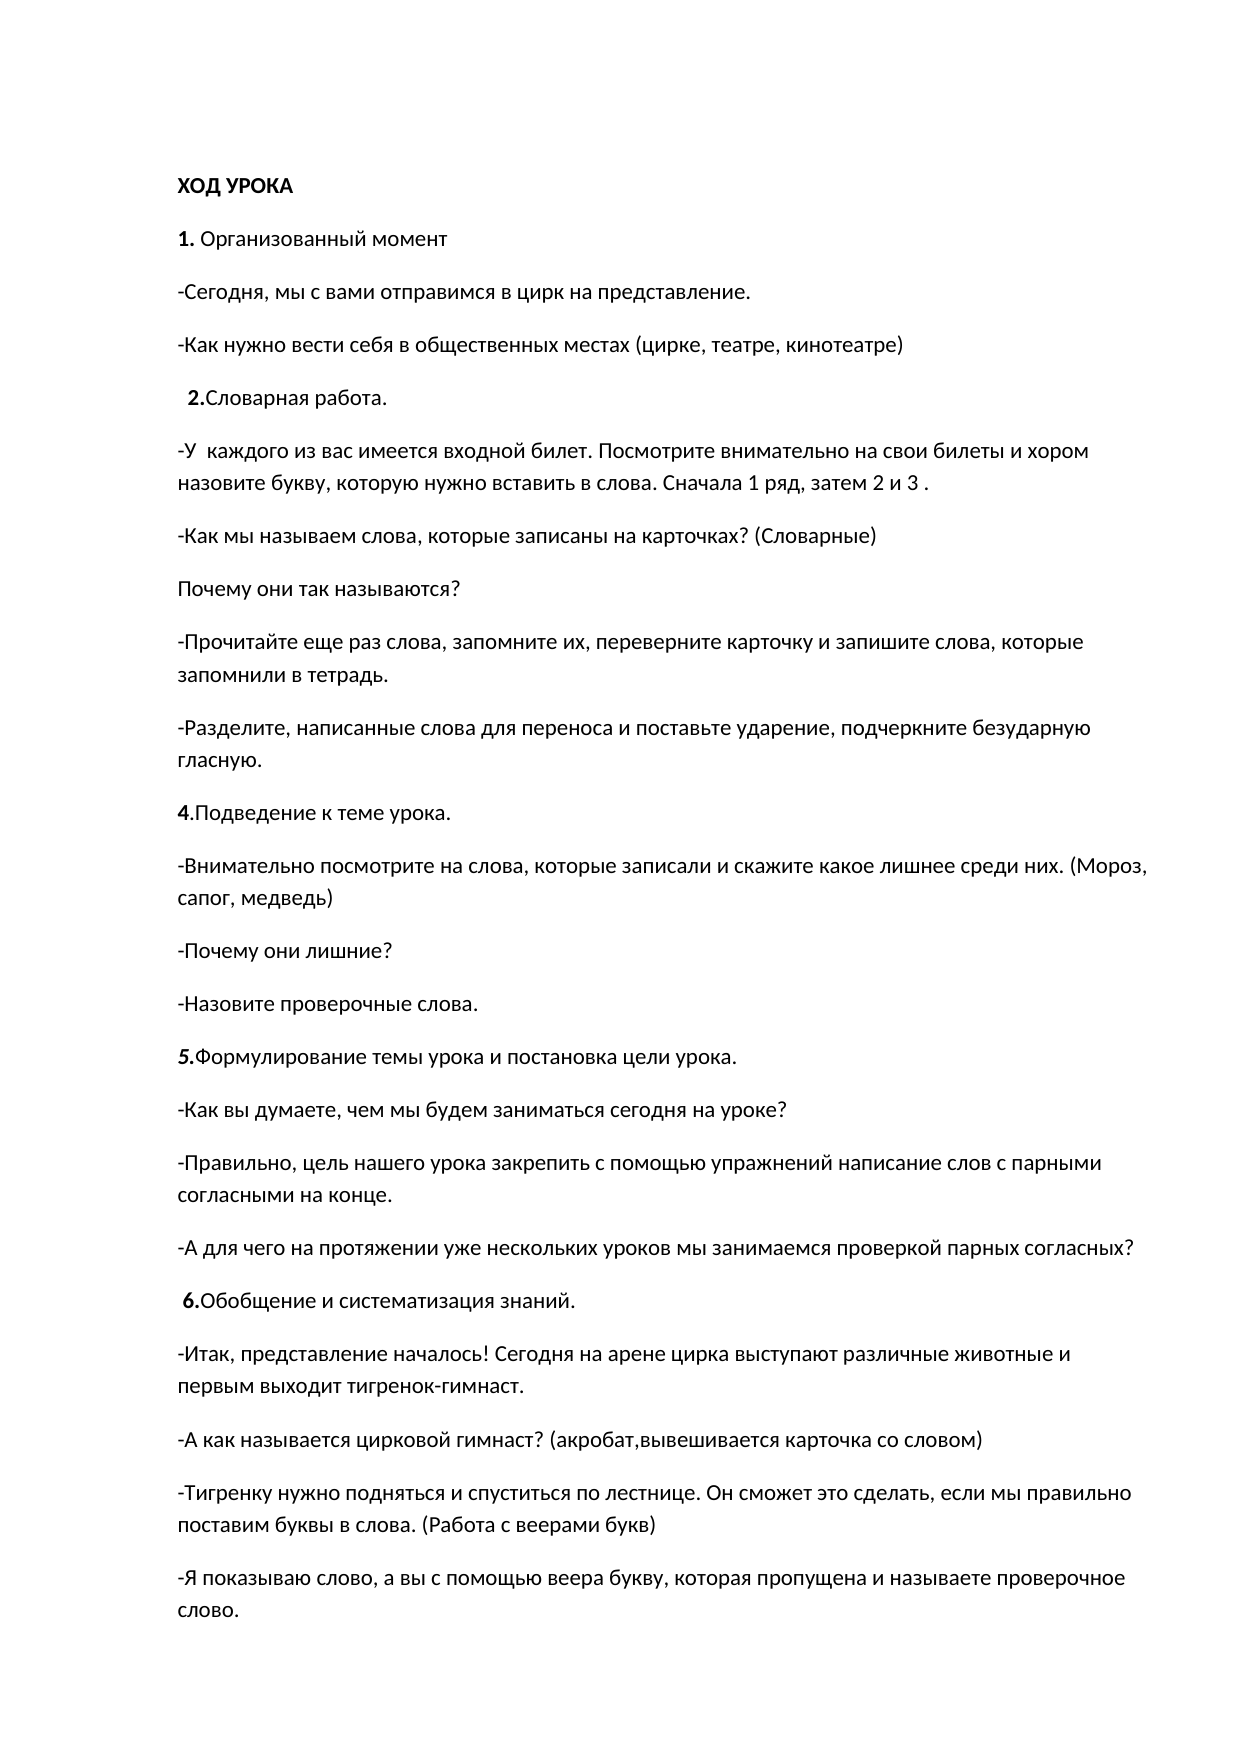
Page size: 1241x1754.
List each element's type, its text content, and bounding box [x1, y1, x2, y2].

text -Тигренку нужно подняться и спуститься по лестнице. Он сможет это сделать, если мы правильно поставим буквы в слова. (Работа с веерами букв) [177, 1478, 1152, 1538]
text Почему они так называются? [177, 574, 1152, 602]
text -Почему они лишние? [177, 936, 1152, 964]
text -Разделите, написанные слова для переноса и поставьте ударение, подчеркните безударную гласную. [177, 713, 1152, 773]
text -Сегодня, мы с вами отправимся в цирк на представление. [177, 277, 1152, 305]
text -Прочитайте еще раз слова, запомните их, переверните карточку и запишите слова, которые запомнили в тетрадь. [177, 627, 1152, 688]
text 6.Обобщение и систематизация знаний. [177, 1286, 1152, 1314]
text 4.Подведение к теме урока. [177, 798, 1152, 826]
text -Как вы думаете, чем мы будем заниматься сегодня на уроке? [177, 1095, 1152, 1123]
text -У каждого из вас имеется входной билет. Посмотрите внимательно на свои билеты и хором назовите букву, которую нужно вставить в слова. Сначала 1 ряд, затем 2 и 3 . [177, 436, 1152, 496]
text 2.Словарная работа. [177, 383, 1152, 411]
text -А для чего на протяжении уже нескольких уроков мы занимаемся проверкой парных согласных? [177, 1233, 1152, 1261]
text 1. Организованный момент [177, 224, 1152, 252]
text -Как мы называем слова, которые записаны на карточках? (Словарные) [177, 521, 1152, 549]
text ХОД УРОКА [177, 171, 1152, 199]
text 5.Формулирование темы урока и постановка цели урока. [177, 1042, 1152, 1070]
text -А как называется цирковой гимнаст? (акробат,вывешивается карточка со словом) [177, 1425, 1152, 1453]
text -Назовите проверочные слова. [177, 989, 1152, 1017]
text -Как нужно вести себя в общественных местах (цирке, театре, кинотеатре) [177, 330, 1152, 358]
text -Правильно, цель нашего урока закрепить с помощью упражнений написание слов с парными согласными на конце. [177, 1148, 1152, 1208]
text -Я показываю слово, а вы с помощью веера букву, которая пропущена и называете проверочное слово. [177, 1563, 1152, 1623]
text -Внимательно посмотрите на слова, которые записали и скажите какое лишнее среди них. (Мороз, сапог, медведь) [177, 851, 1152, 911]
text -Итак, представление началось! Сегодня на арене цирка выступают различные животные и первым выходит тигренок-гимнаст. [177, 1339, 1152, 1400]
